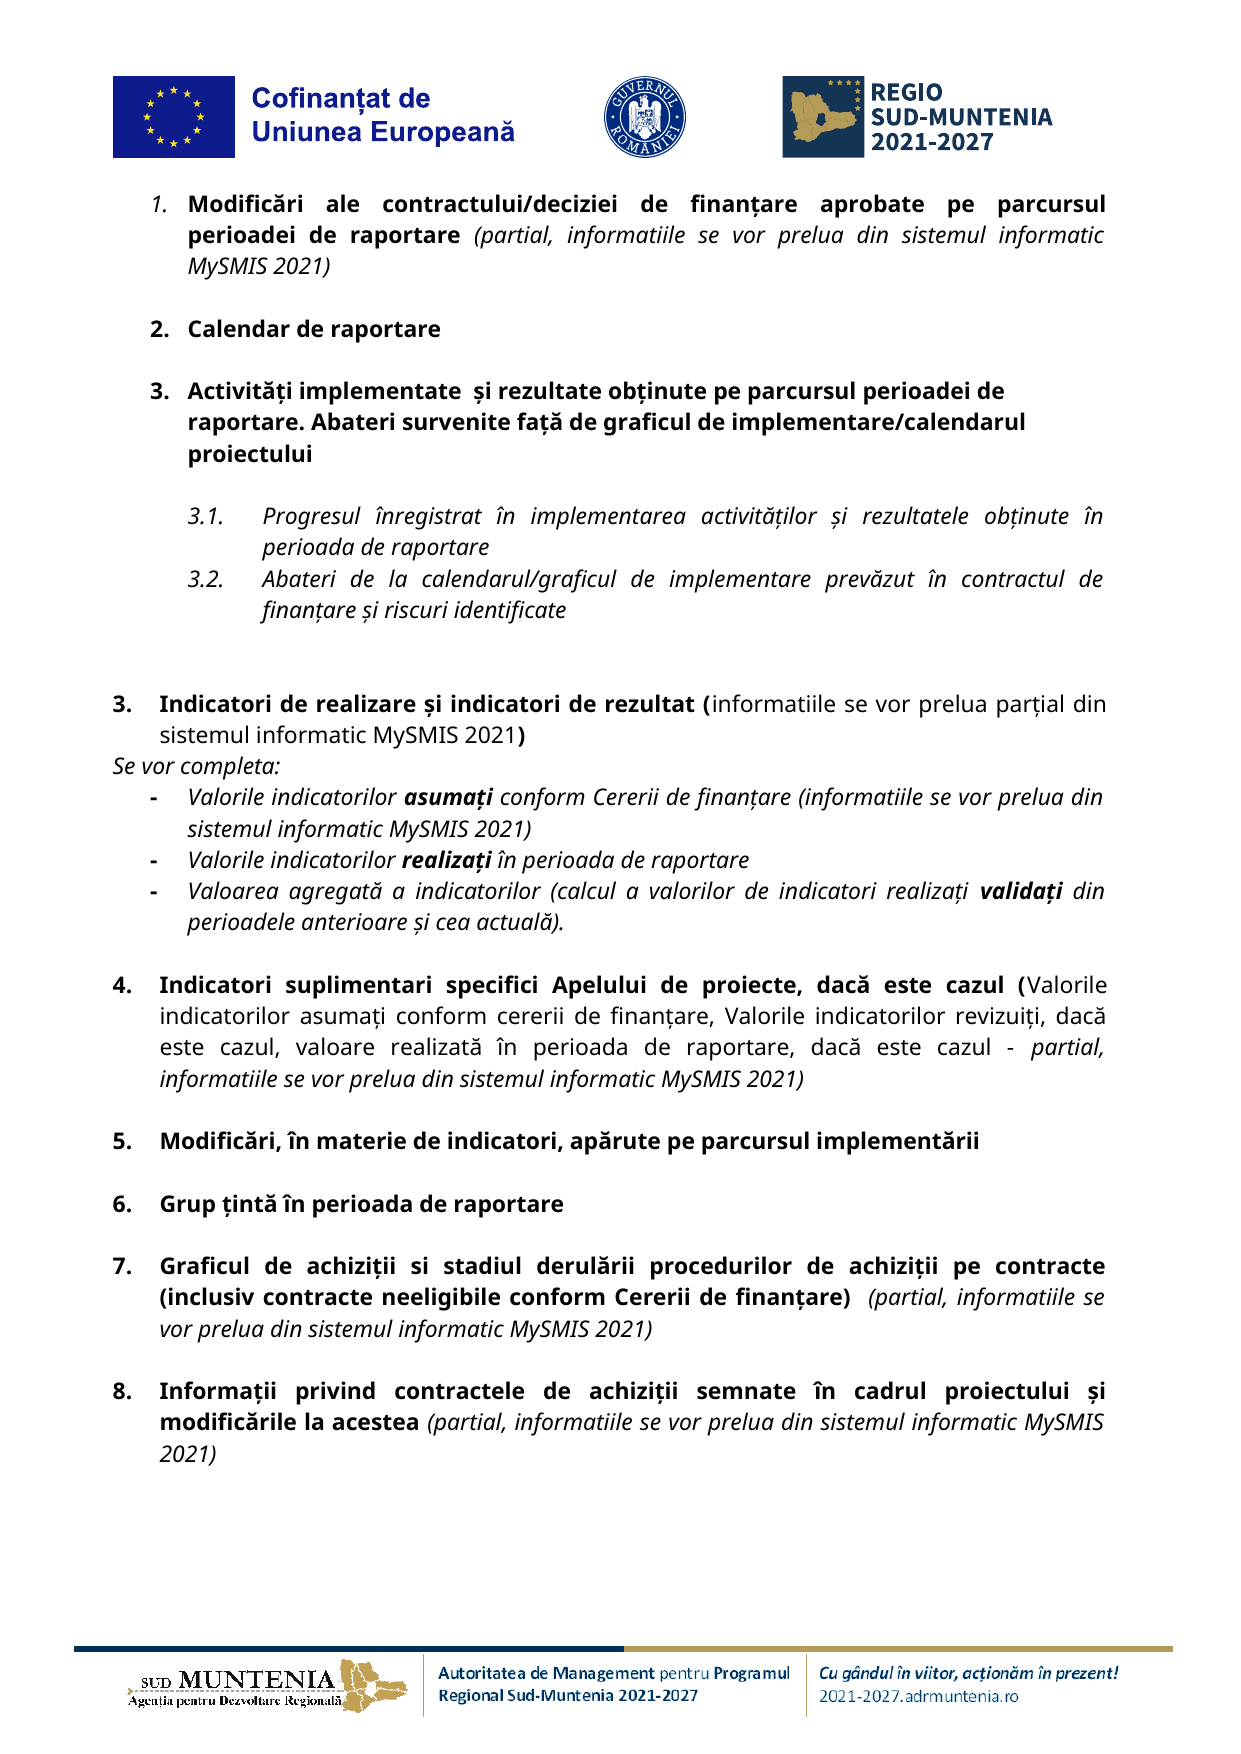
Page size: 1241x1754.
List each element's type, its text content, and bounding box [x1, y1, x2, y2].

list Indicatori de realizare și indicatori de rezultat (informatiile se vor prelua parțial din sistemul informatic MySMIS 2021) [112, 687, 1107, 750]
list Indicatori suplimentari specifici Apelului de proiecte, dacă este cazul (Valorile indicatorilor asumați conform cererii de finanțare, Valorile indicatorilor revizuiți, dacă este cazul, valoare realizată în perioada de raportare, dacă este cazul - partial, informatiile se vor prelua din sistemul informatic MySMIS 2021) [112, 969, 1107, 1094]
list Graficul de achiziții si stadiul derulării procedurilor de achiziții pe contracte (inclusiv contracte neeligibile conform Cererii de finanțare) (partial, informatiile se vor prelua din sistemul informatic MySMIS 2021) [112, 1250, 1107, 1344]
list Calendar de raportare [150, 312, 1107, 344]
list Valorile indicatorilor asumați conform Cererii de finanțare (informatiile se vor prelua din sistemul informatic MySMIS 2021) [150, 781, 1107, 844]
list Valorile indicatorilor realizați în perioada de raportare [150, 844, 1107, 875]
list Modificări ale contractului/deciziei de finanțare aprobate pe parcursul perioadei de raportare (partial, informatiile se vor prelua din sistemul informatic MySMIS 2021) [150, 187, 1107, 281]
list Progresul înregistrat în implementarea activităților și rezultatele obținute în perioada de raportare [187, 500, 1107, 562]
list Informații privind contractele de achiziții semnate în cadrul proiectului și modificările la acestea (partial, informatiile se vor prelua din sistemul informatic MySMIS 2021) [112, 1375, 1107, 1469]
list Activități implementate și rezultate obținute pe parcursul perioadei de raportare. Abateri survenite față de graficul de implementare/calendarul proiectului [150, 375, 1107, 469]
list Modificări, în materie de indicatori, apărute pe parcursul implementării [112, 1125, 1107, 1156]
list Grup țintă în perioada de raportare [112, 1187, 1107, 1219]
list Valoarea agregată a indicatorilor (calcul a valorilor de indicatori realizați validați din perioadele anterioare și cea actuală). [150, 875, 1107, 937]
text Se vor completa: [112, 750, 1107, 781]
picture [74, 1646, 1173, 1717]
list Abateri de la calendarul/graficul de implementare prevăzut în contractul de finanțare și riscuri identificate [187, 562, 1107, 625]
